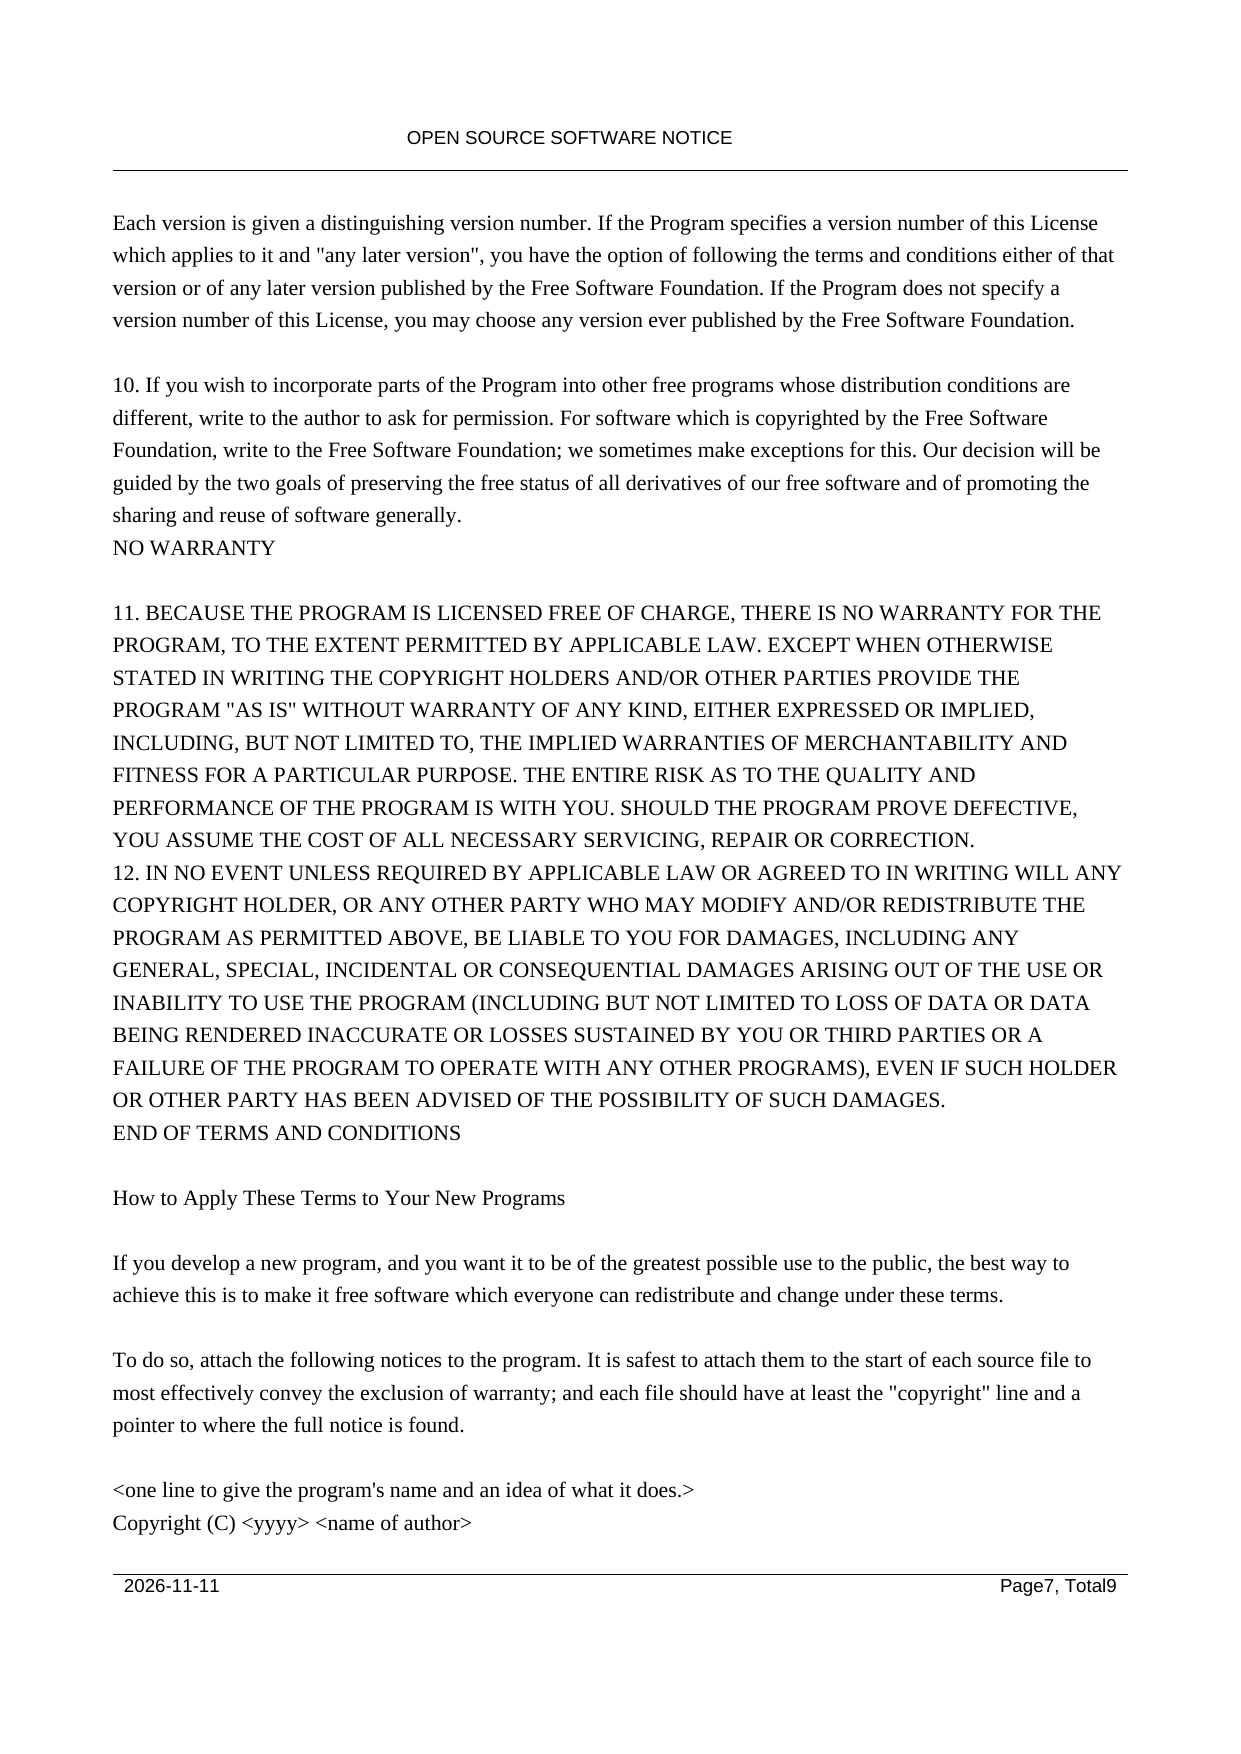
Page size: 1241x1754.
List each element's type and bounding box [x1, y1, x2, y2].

text [112, 206, 1128, 1539]
